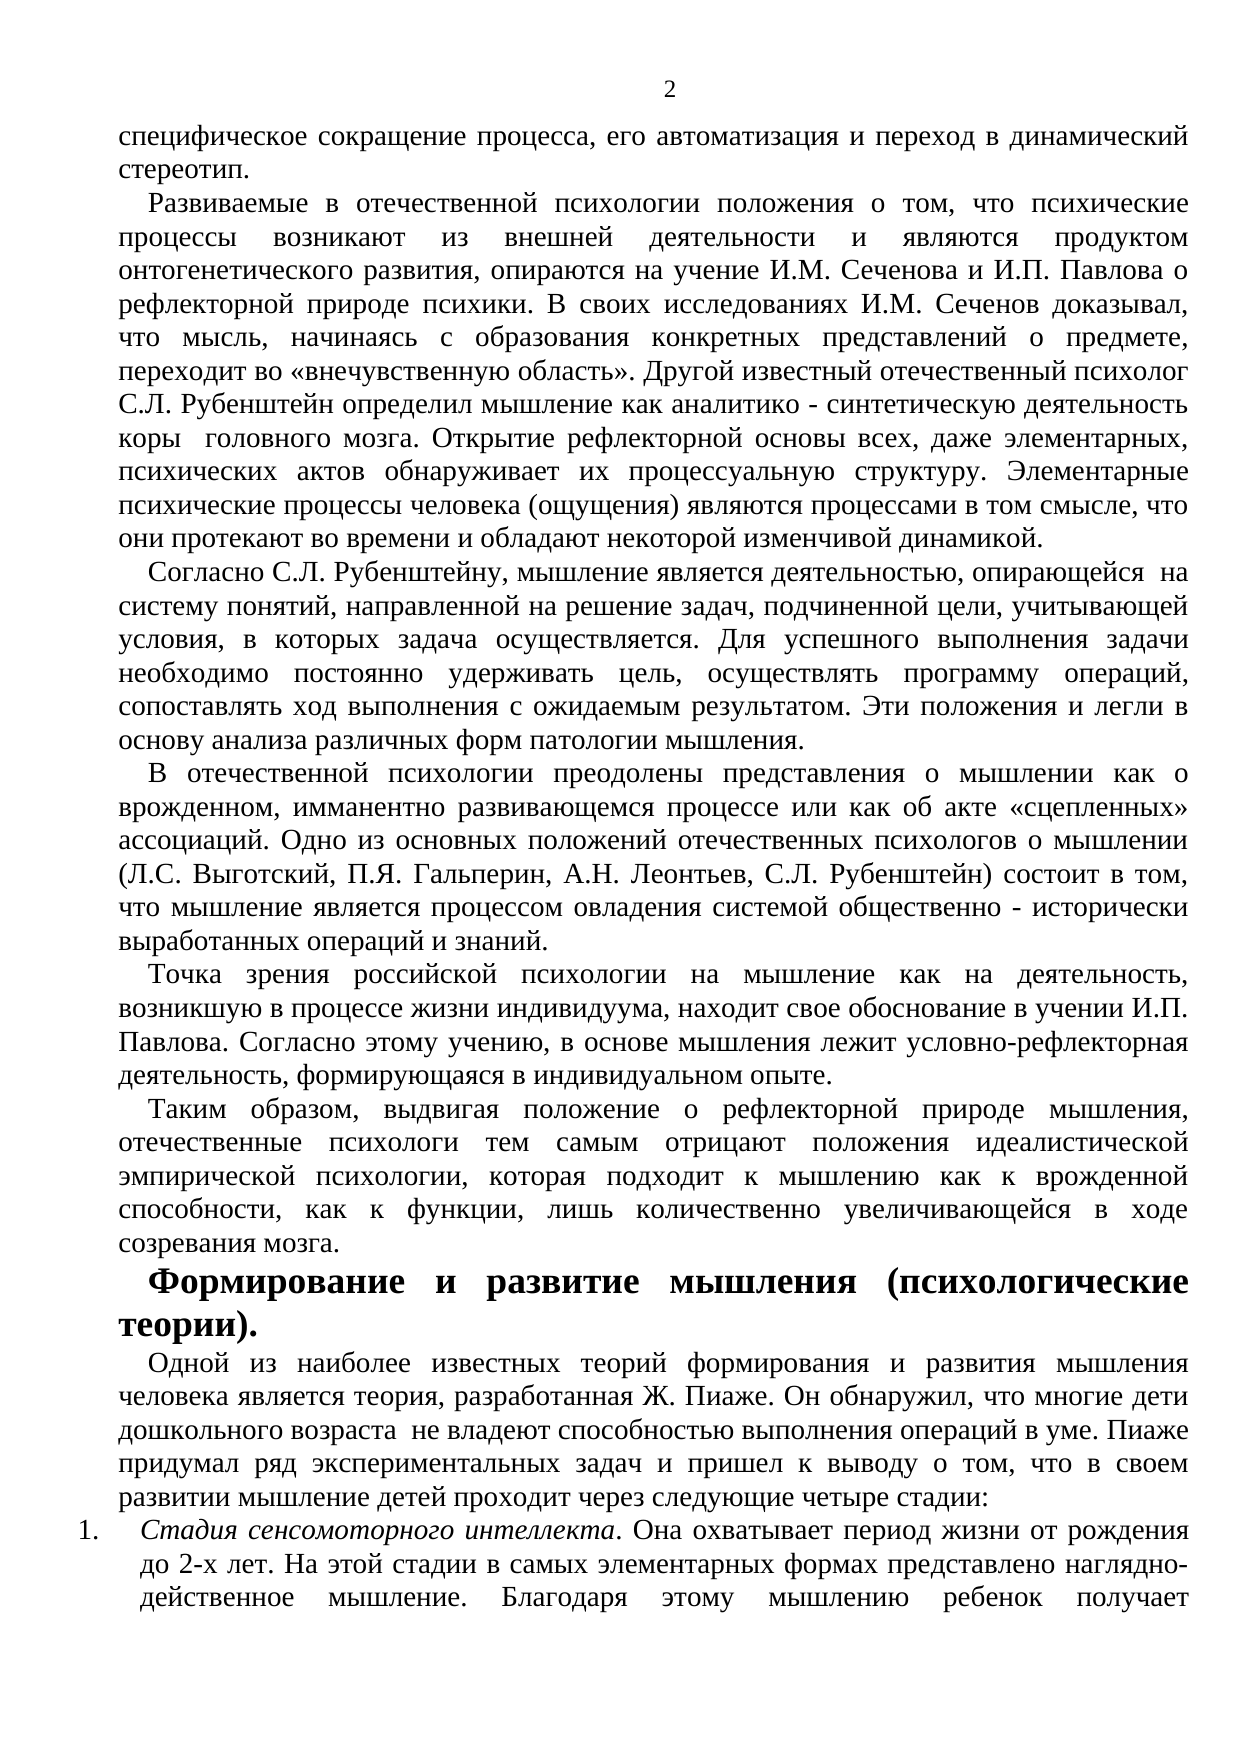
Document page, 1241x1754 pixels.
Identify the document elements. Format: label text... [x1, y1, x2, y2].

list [77, 1512, 1190, 1613]
text Точка зрения российской психологии на мышление как на деятельность, возникшую в процессе жизни индивидуума, находит свое обоснование в учении И.П. Павлова. Согласно этому учению, в основе мышления лежит условно-рефлекторная деятельность, формирующаяся в индивидуальном опыте. [118, 957, 1190, 1091]
text Согласно С.Л. Рубенштейну, мышление является деятельностью, опирающейся на систему понятий, направленной на решение задач, подчиненной цели, учитывающей условия, в которых задача осуществляется. Для успешного выполнения задачи необходимо постоянно удерживать цель, осуществлять программу операций, сопоставлять ход выполнения с ожидаемым результатом. Эти положения и легли в основу анализа различных форм патологии мышления. [118, 554, 1190, 755]
text Формирование и развитие мышления (психологические теории). [118, 1258, 1190, 1345]
text В отечественной психологии преодолены представления о мышлении как о врожденном, имманентно развивающемся процессе или как об акте «сцепленных» ассоциаций. Одно из основных положений отечественных психологов о мышлении (Л.С. Выготский, П.Я. Гальперин, А.Н. Леонтьев, С.Л. Рубенштейн) состоит в том, что мышление является процессом овладения системой общественно - исторически выработанных операций и знаний. [118, 755, 1190, 957]
text Развиваемые в отечественной психологии положения о том, что психические процессы возникают из внешней деятельности и являются продуктом онтогенетического развития, опираются на учение И.М. Сеченова и И.П. Павлова о рефлекторной природе психики. В своих исследованиях И.М. Сеченов доказывал, что мысль, начинаясь с образования конкретных представлений о предмете, переходит во «внечувственную область». Другой известный отечественный психолог С.Л. Рубенштейн определил мышление как аналитико - синтетическую деятельность коры головного мозга. Открытие рефлекторной основы всех, даже элементарных, психических актов обнаруживает их процессуальную структуру. Элементарные психические процессы человека (ощущения) являются процессами в том смысле, что они протекают во времени и обладают некоторой изменчивой динамикой. [118, 185, 1190, 554]
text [118, 118, 1190, 185]
text Одной из наиболее известных теорий формирования и развития мышления человека является теория, разработанная Ж. Пиаже. Он обнаружил, что многие дети дошкольного возраста не владеют способностью выполнения операций в уме. Пиаже придумал ряд экспериментальных задач и пришел к выводу о том, что в своем развитии мышление детей проходит через следующие четыре стадии: [118, 1345, 1190, 1512]
text Таким образом, выдвигая положение о рефлекторной природе мышления, отечественные психологи тем самым отрицают положения идеалистической эмпирической психологии, которая подходит к мышлению как к врожденной способности, как к функции, лишь количественно увеличивающейся в ходе созревания мозга. [118, 1091, 1190, 1258]
